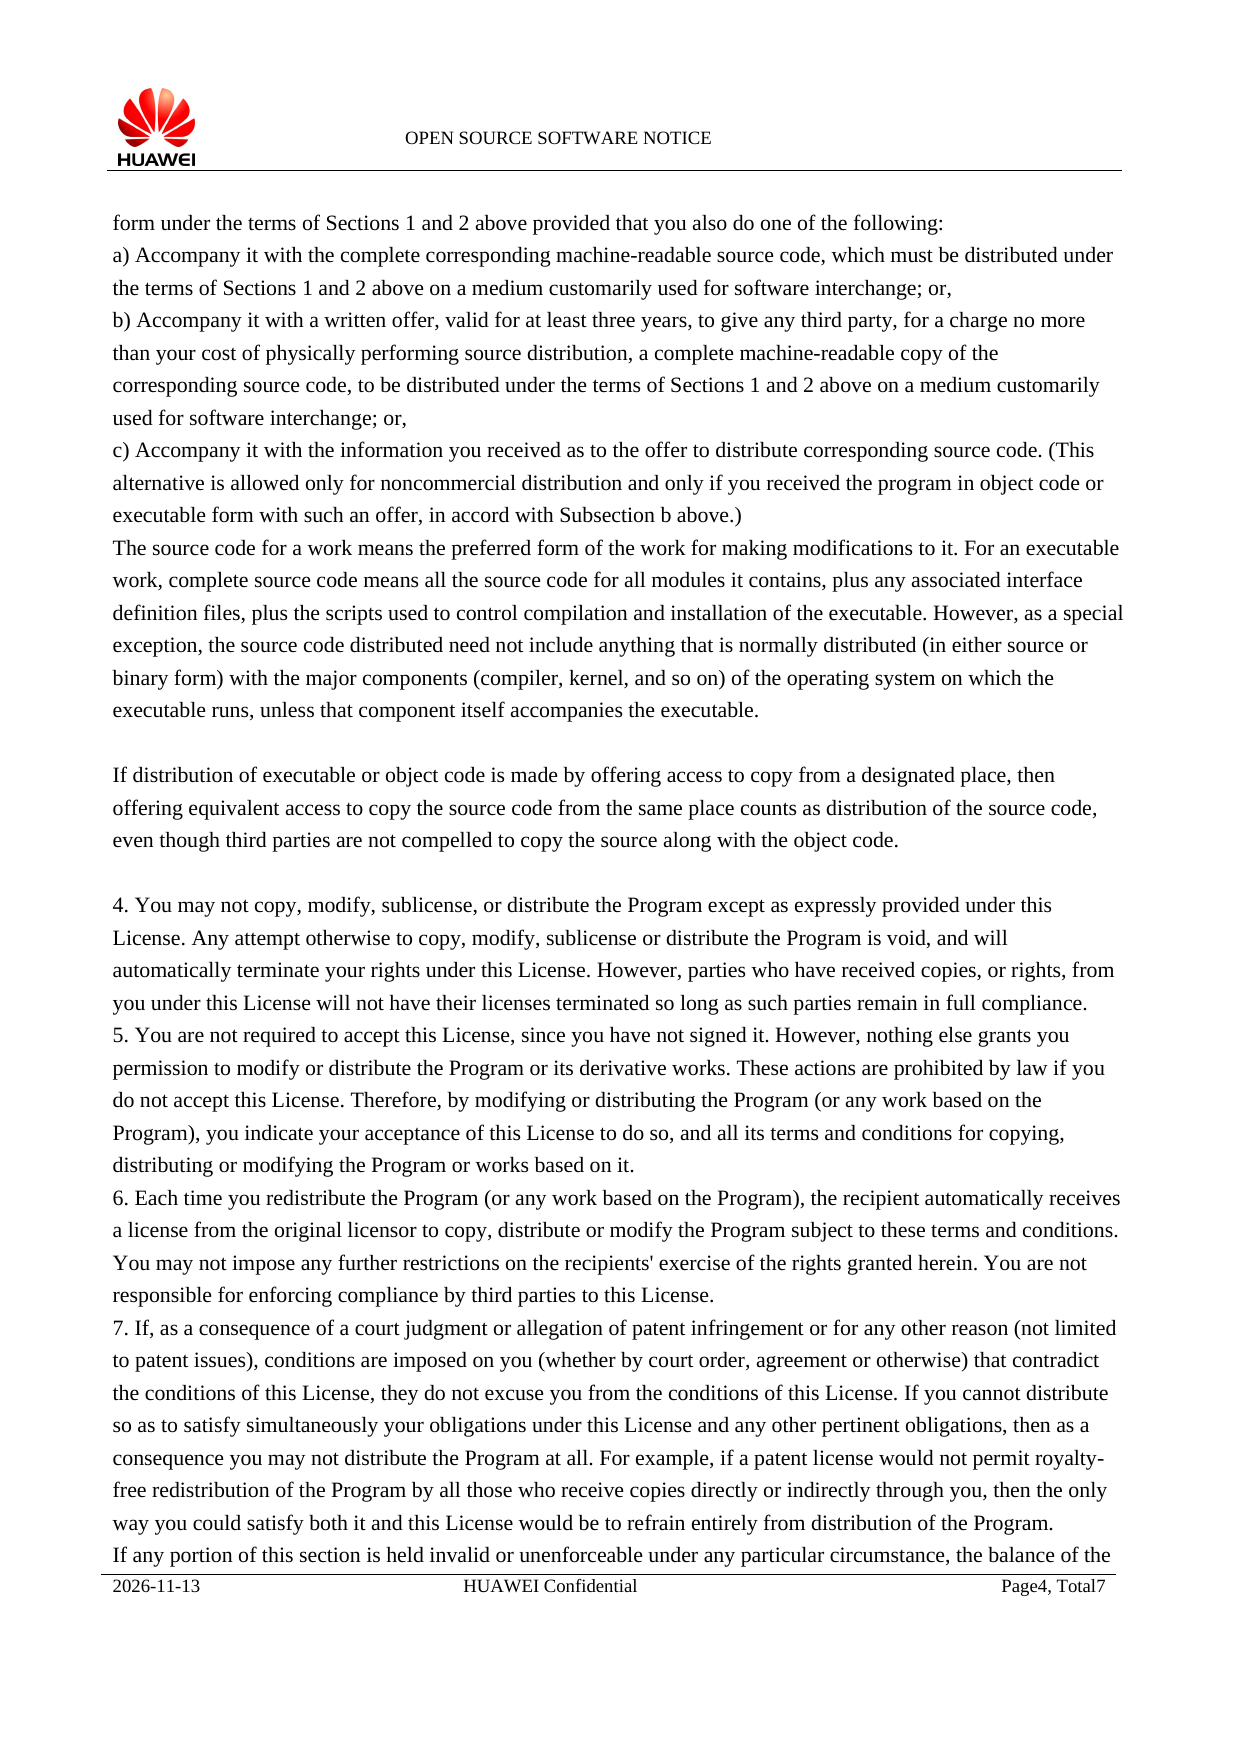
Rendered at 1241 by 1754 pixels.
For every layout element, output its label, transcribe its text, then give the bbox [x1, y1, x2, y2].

picture [118, 88, 195, 166]
